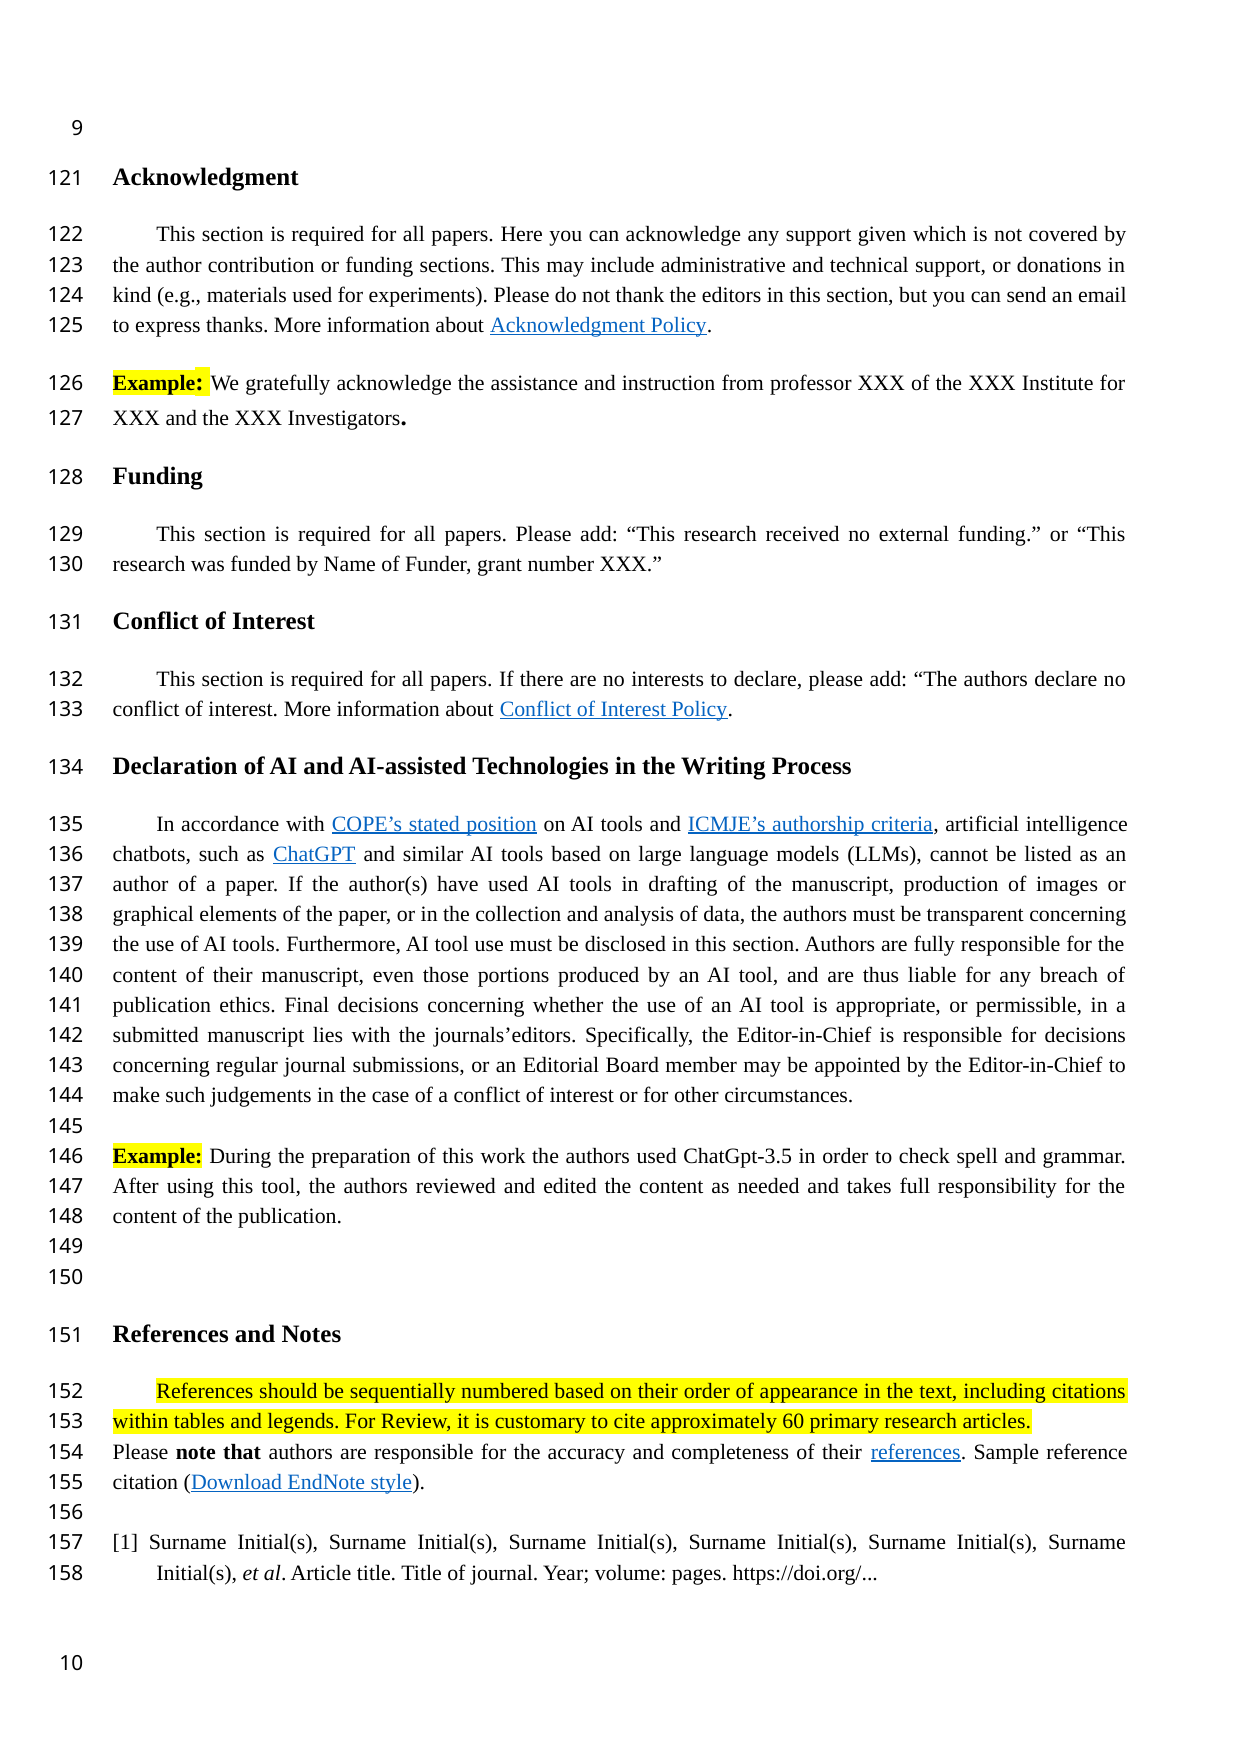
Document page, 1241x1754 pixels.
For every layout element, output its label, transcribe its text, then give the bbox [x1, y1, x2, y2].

text Example: We gratefully acknowledge the assistance and instruction from professor XXX of the XXX Institute for XXX and the XXX Investigators. [112, 367, 1128, 431]
text Example: During the preparation of this work the authors used ChatGpt-3.5 in order to check spell and grammar. After using this tool, the authors reviewed and edited the content as needed and takes full responsibility for the content of the publication. [112, 1143, 1128, 1228]
text References should be sequentially numbered based on their order of appearance in the text, including citations within tables and legends. For Review, it is customary to cite approximately 60 primary research articles. [112, 1378, 1128, 1434]
text Funding [112, 461, 1128, 490]
text References and Notes [112, 1319, 1128, 1348]
text Conflict of Interest [112, 606, 1128, 635]
text This section is required for all papers. Here you can acknowledge any support given which is not covered by the author contribution or funding sections. This may include administrative and technical support, or donations in kind (e.g., materials used for experiments). Please do not thank the editors in this section, but you can send an email to express thanks. More information about Acknowledgment Policy. [112, 221, 1128, 337]
text This section is required for all papers. Please add: “This research received no external funding.” or “This research was funded by Name of Funder, grant number XXX.” [112, 521, 1128, 576]
text In accordance with COPE’s stated position on AI tools and ICMJE’s authorship criteria, artificial intelligence chatbots, such as ChatGPT and similar AI tools based on large language models (LLMs), cannot be listed as an author of a paper. If the author(s) have used AI tools in drafting of the manuscript, production of images or graphical elements of the paper, or in the collection and analysis of data, the authors must be transparent concerning the use of AI tools. Furthermore, AI tool use must be disclosed in this section. Authors are fully responsible for the content of their manuscript, even those portions produced by an AI tool, and are thus liable for any breach of publication ethics. Final decisions concerning whether the use of an AI tool is appropriate, or permissible, in a submitted manuscript lies with the journals’editors. Specifically, the Editor-in-Chief is responsible for decisions concerning regular journal submissions, or an Editorial Board member may be appointed by the Editor-in-Chief to make such judgements in the case of a conflict of interest or for other circumstances. [112, 811, 1128, 1108]
text Please note that authors are responsible for the accuracy and completeness of their references. Sample reference citation (Download EndNote style). [112, 1439, 1128, 1494]
text Declaration of AI and AI-assisted Technologies in the Writing Process [112, 751, 1128, 780]
text Acknowledgment [112, 162, 1128, 191]
text This section is required for all papers. If there are no interests to declare, please add: “The authors declare no conflict of interest. More information about Conflict of Interest Policy. [112, 666, 1128, 721]
text [1] Surname Initial(s), Surname Initial(s), Surname Initial(s), Surname Initial(s), Surname Initial(s), Surname Initial(s), et al. Article title. Title of journal. Year; volume: pages. https://doi.org/... [112, 1529, 1128, 1585]
